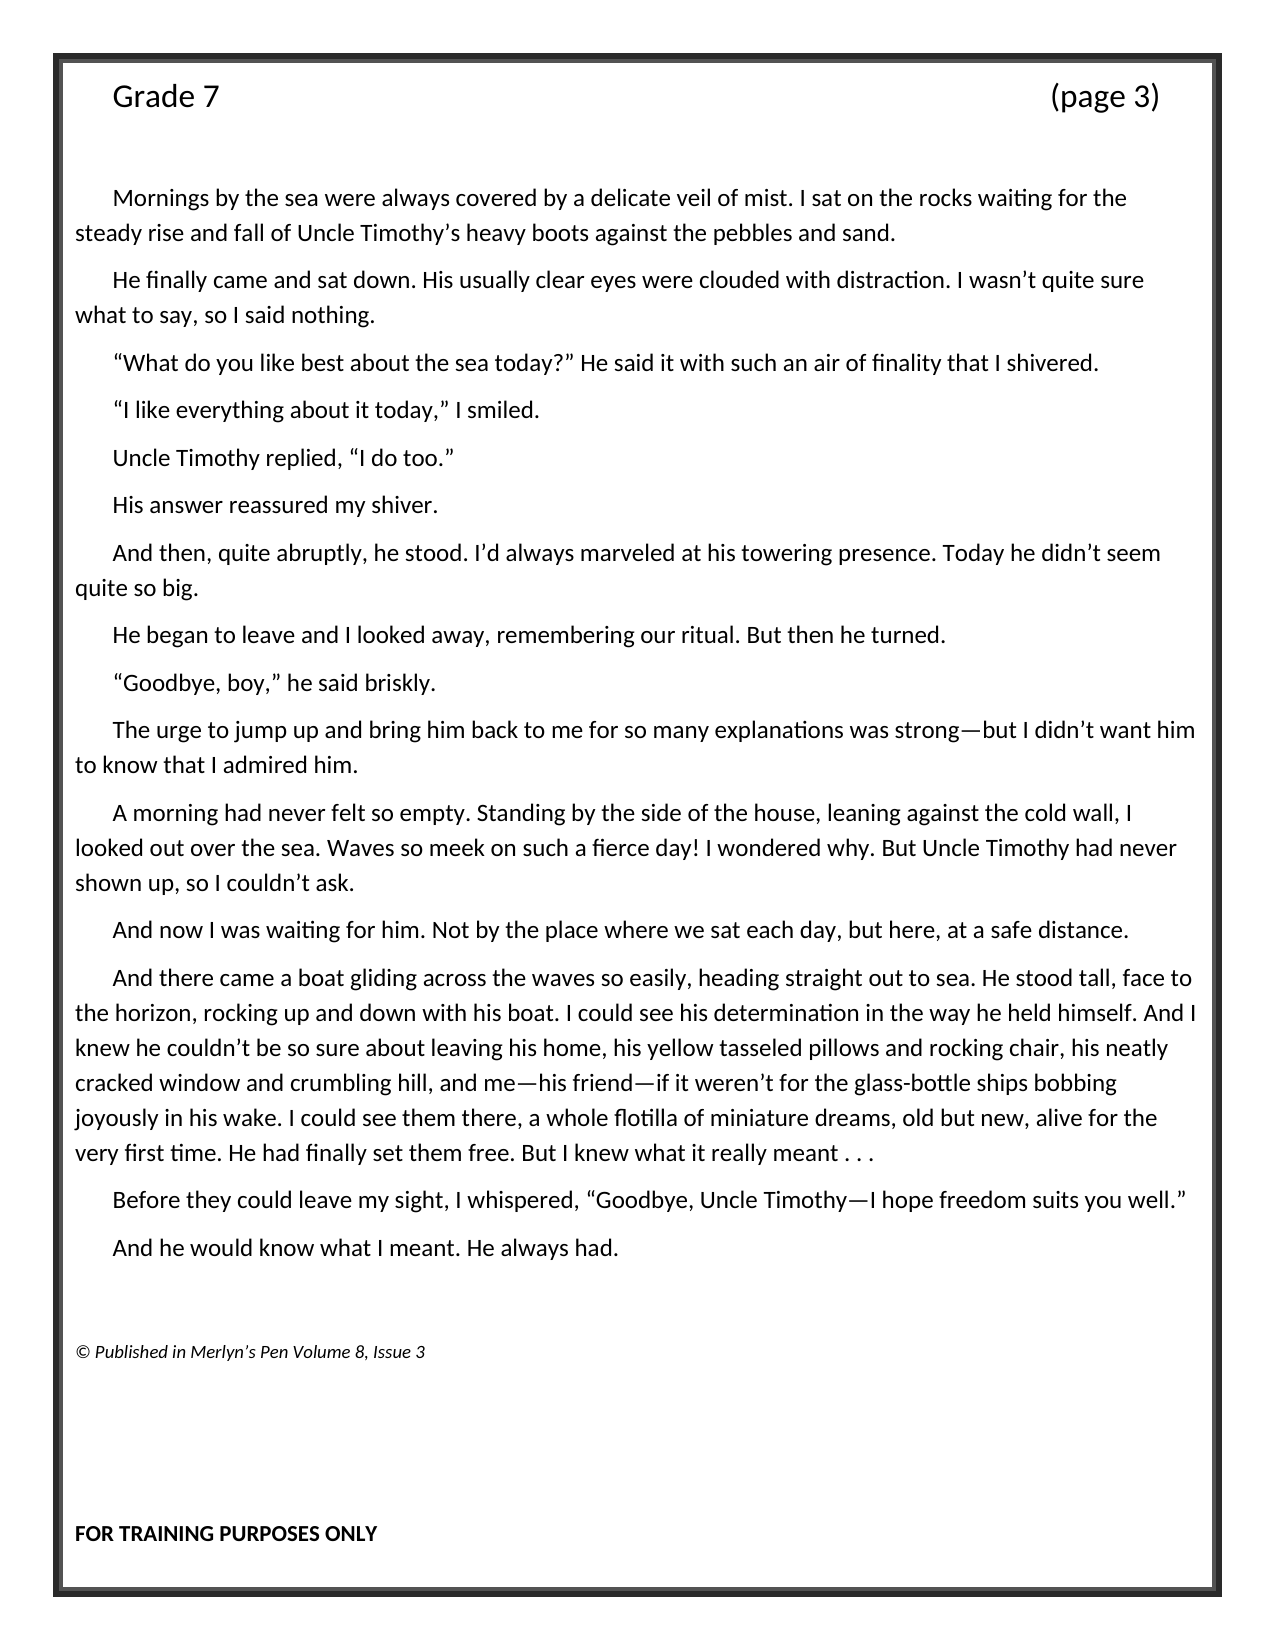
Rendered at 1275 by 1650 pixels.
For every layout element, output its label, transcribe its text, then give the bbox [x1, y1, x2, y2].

text He finally came and sat down. His usually clear eyes were clouded with distraction. I wasn’t quite sure what to say, so I said nothing. [75, 264, 1200, 330]
text His answer reassured my shiver. [75, 489, 1200, 520]
text Mornings by the sea were always covered by a delicate veil of mist. I sat on the rocks waiting for the steady rise and fall of Uncle Timothy’s heavy boots against the pebbles and sand. [75, 182, 1200, 247]
text “I like everything about it today,” I smiled. [75, 394, 1200, 425]
text And there came a boat gliding across the waves so easily, heading straight out to sea. He stood tall, face to the horizon, rocking up and down with his boat. I could see his determination in the way he held himself. And I knew he couldn’t be so sure about leaving his home, his yellow tasseled pillows and rocking chair, his neatly cracked window and crumbling hill, and me—his friend—if it weren’t for the glass-bottle ships bobbing joyously in his wake. I could see them there, a whole flotilla of miniature dreams, old but new, alive for the very first time. He had finally set them free. But I knew what it really meant . . . [75, 962, 1200, 1167]
text Before they could leave my sight, I whispered, “Goodbye, Uncle Timothy—I hope freedom suits you well.” [75, 1184, 1200, 1215]
text Grade 7 (page 3) [75, 75, 1200, 116]
text “What do you like best about the sea today?” He said it with such an air of finality that I shivered. [75, 347, 1200, 377]
text And now I was waiting for him. Not by the place where we sat each day, but here, at a safe distance. [75, 914, 1200, 945]
text © Published in Merlyn’s Pen Volume 8, Issue 3 [75, 1340, 1200, 1363]
text The urge to jump up and bring him back to me for so many explanations was strong—but I didn’t want him to know that I admired him. [75, 714, 1200, 780]
text “Goodbye, boy,” he said briskly. [75, 667, 1200, 697]
text He began to leave and I looked away, remembering our ritual. But then he turned. [75, 619, 1200, 650]
text And he would know what I meant. He always had. [75, 1232, 1200, 1262]
text A morning had never felt so empty. Standing by the side of the house, leaning against the cold wall, I looked out over the sea. Waves so meek on such a fierce day! I wondered why. But Uncle Timothy had never shown up, so I couldn’t ask. [75, 797, 1200, 897]
text Uncle Timothy replied, “I do too.” [75, 442, 1200, 472]
text And then, quite abruptly, he stood. I’d always marveled at his towering presence. Today he didn’t seem quite so big. [75, 537, 1200, 602]
